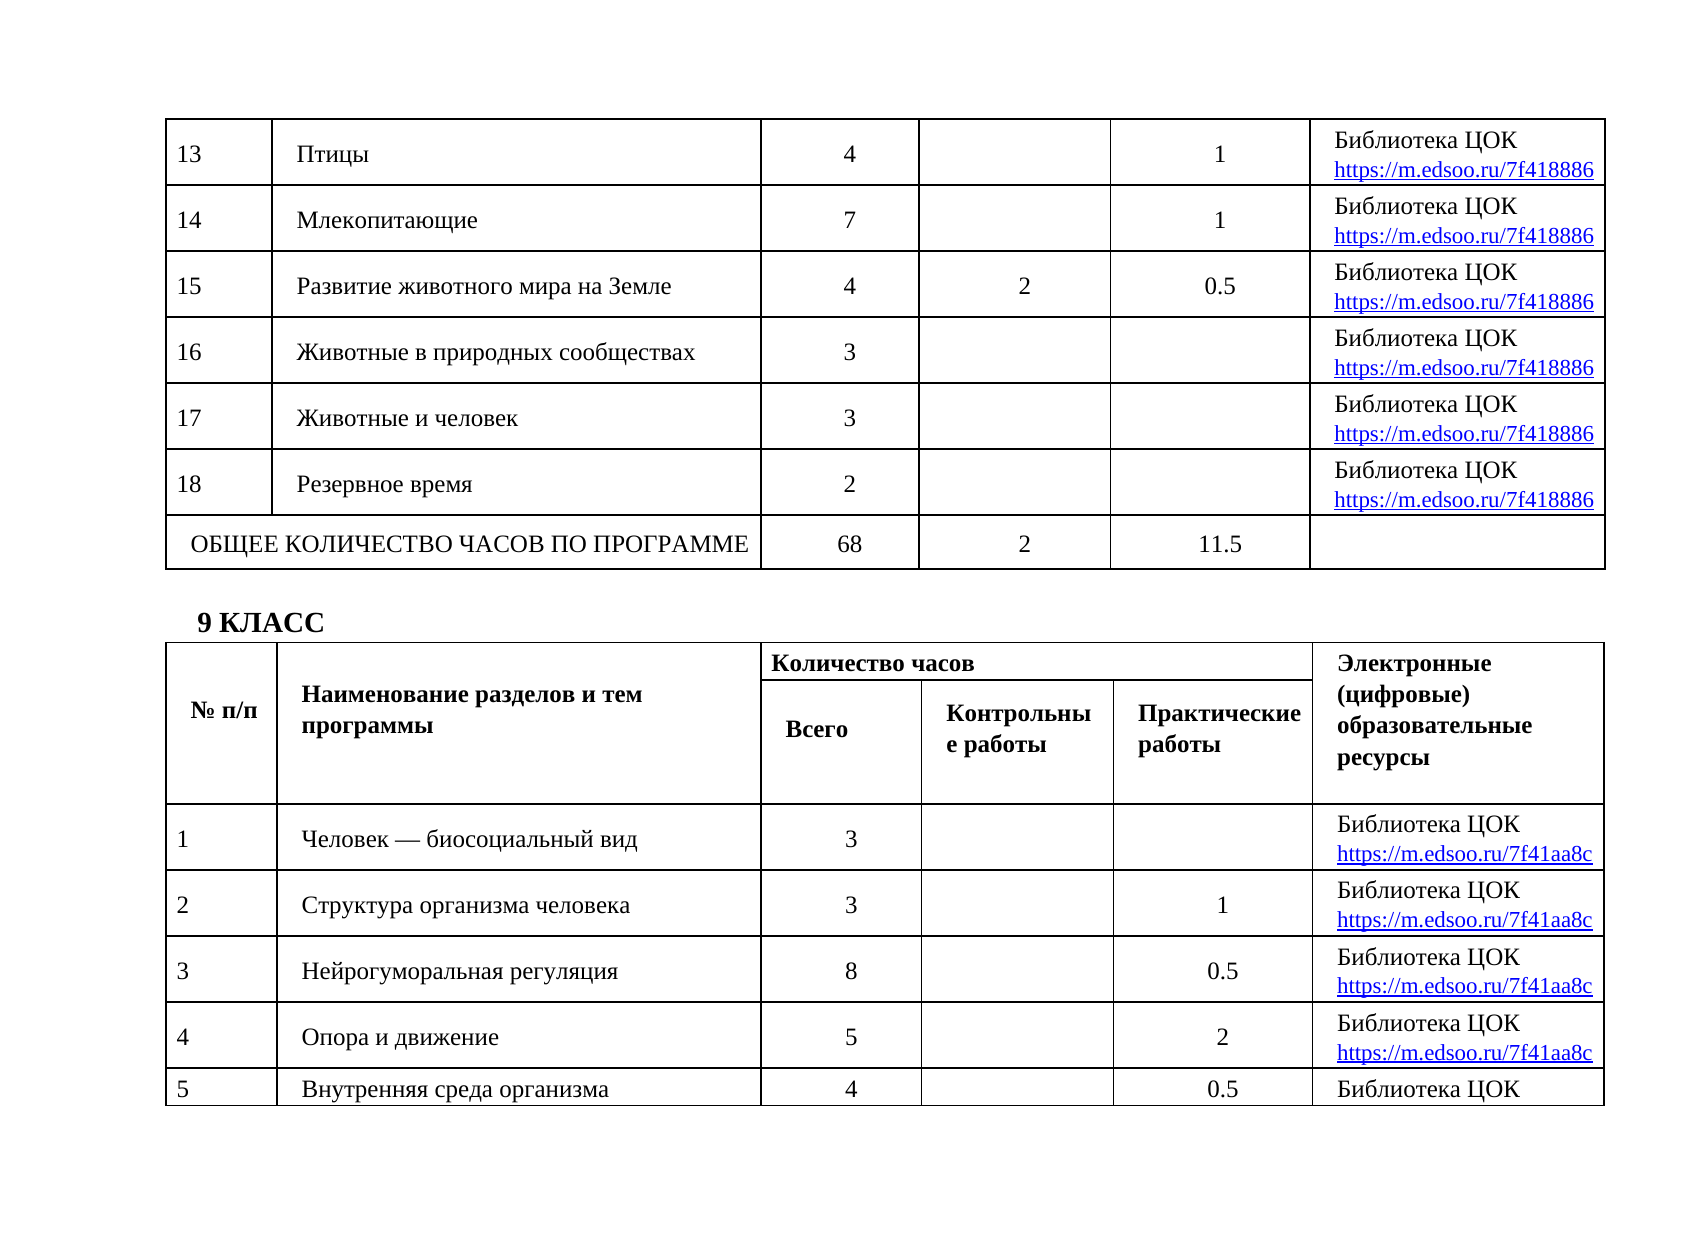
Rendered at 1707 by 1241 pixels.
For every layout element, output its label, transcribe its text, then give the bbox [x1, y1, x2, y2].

table_cell 11.5 [1111, 516, 1309, 568]
table_cell 13 [167, 120, 271, 184]
table_cell 17 [167, 384, 271, 448]
table_cell Резервное время [273, 450, 760, 514]
table_cell [1111, 318, 1309, 382]
table_cell Всего [762, 681, 921, 803]
table_cell [920, 450, 1110, 514]
table_header Электронные (цифровые) образовательные ресурсы [1313, 643, 1603, 803]
table_cell Животные в природных сообществах [273, 318, 760, 382]
table_cell 4 [762, 1069, 921, 1104]
table_cell 2 [762, 450, 918, 514]
table_cell 2 [920, 252, 1110, 316]
table_cell Человек — биосоциальный вид [278, 805, 760, 869]
table_cell [1111, 384, 1309, 448]
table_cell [1313, 1069, 1603, 1104]
table_cell 16 [167, 318, 271, 382]
table_cell Библиотека ЦОК https://m.edsoo.ru/7f41aa8c [1313, 871, 1603, 935]
table_cell Библиотека ЦОК https://m.edsoo.ru/7f41aa8c [1313, 805, 1603, 869]
table_cell Млекопитающие [273, 186, 760, 250]
table_cell 2 [1114, 1003, 1312, 1067]
table_cell 3 [167, 937, 276, 1001]
table_cell 3 [762, 871, 921, 935]
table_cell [1313, 937, 1603, 1001]
table_cell [920, 186, 1110, 250]
table_cell 0.5 [1114, 1069, 1312, 1104]
table_cell 7 [762, 186, 918, 250]
table_cell [922, 1003, 1113, 1067]
table_cell Животные и человек [273, 384, 760, 448]
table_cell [1311, 252, 1604, 316]
table_cell 4 [762, 252, 918, 316]
table_cell Опора и движение [278, 1003, 760, 1067]
table_cell 0.5 [1114, 937, 1312, 1001]
table_cell 14 [167, 186, 271, 250]
table_cell [922, 805, 1113, 869]
table_cell Птицы [273, 120, 760, 184]
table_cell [278, 1069, 760, 1104]
table_cell Нейрогуморальная регуляция [278, 937, 760, 1001]
table_cell 15 [167, 252, 271, 316]
table_cell 4 [762, 120, 918, 184]
text 9 КЛАСС [190, 606, 1618, 639]
table_cell [922, 937, 1113, 1001]
table_cell Практические работы [1114, 681, 1312, 803]
table_cell Развитие животного мира на Земле [273, 252, 760, 316]
table_cell 4 [167, 1003, 276, 1067]
table_cell [920, 384, 1110, 448]
table_cell 2 [920, 516, 1110, 568]
table_cell [922, 1069, 1113, 1104]
table_cell 3 [762, 318, 918, 382]
table_cell 1 [1111, 120, 1309, 184]
table_cell 3 [762, 805, 921, 869]
table_cell [1114, 805, 1312, 869]
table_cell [1311, 186, 1604, 250]
table_cell 1 [167, 805, 276, 869]
table_cell 3 [762, 384, 918, 448]
table_header Наименование разделов и тем программы [278, 643, 760, 803]
table_cell [1111, 450, 1309, 514]
table_cell Структура организма человека [278, 871, 760, 935]
table_cell Библиотека ЦОК https://m.edsoo.ru/7f418886 [1311, 450, 1604, 514]
table_header Количество часов [762, 643, 1312, 679]
table_cell 1 [1111, 186, 1309, 250]
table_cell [1313, 1003, 1603, 1067]
table_cell [920, 120, 1110, 184]
table_cell Библиотека ЦОК https://m.edsoo.ru/7f418886 [1311, 384, 1604, 448]
table_cell ОБЩЕЕ КОЛИЧЕСТВО ЧАСОВ ПО ПРОГРАММЕ [167, 516, 760, 568]
table_cell 1 [1114, 871, 1312, 935]
table_cell 5 [167, 1069, 276, 1104]
table_header № п/п [167, 643, 276, 803]
table_cell Контрольные работы [922, 681, 1113, 803]
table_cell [1311, 120, 1604, 184]
table_cell 68 [762, 516, 918, 568]
table_cell 8 [762, 937, 921, 1001]
table_cell [920, 318, 1110, 382]
table_cell 5 [762, 1003, 921, 1067]
table_cell 2 [167, 871, 276, 935]
table_cell Библиотека ЦОК https://m.edsoo.ru/7f418886 [1311, 318, 1604, 382]
table_cell 0.5 [1111, 252, 1309, 316]
table_cell [1311, 516, 1604, 568]
table_cell [922, 871, 1113, 935]
table_cell 18 [167, 450, 271, 514]
